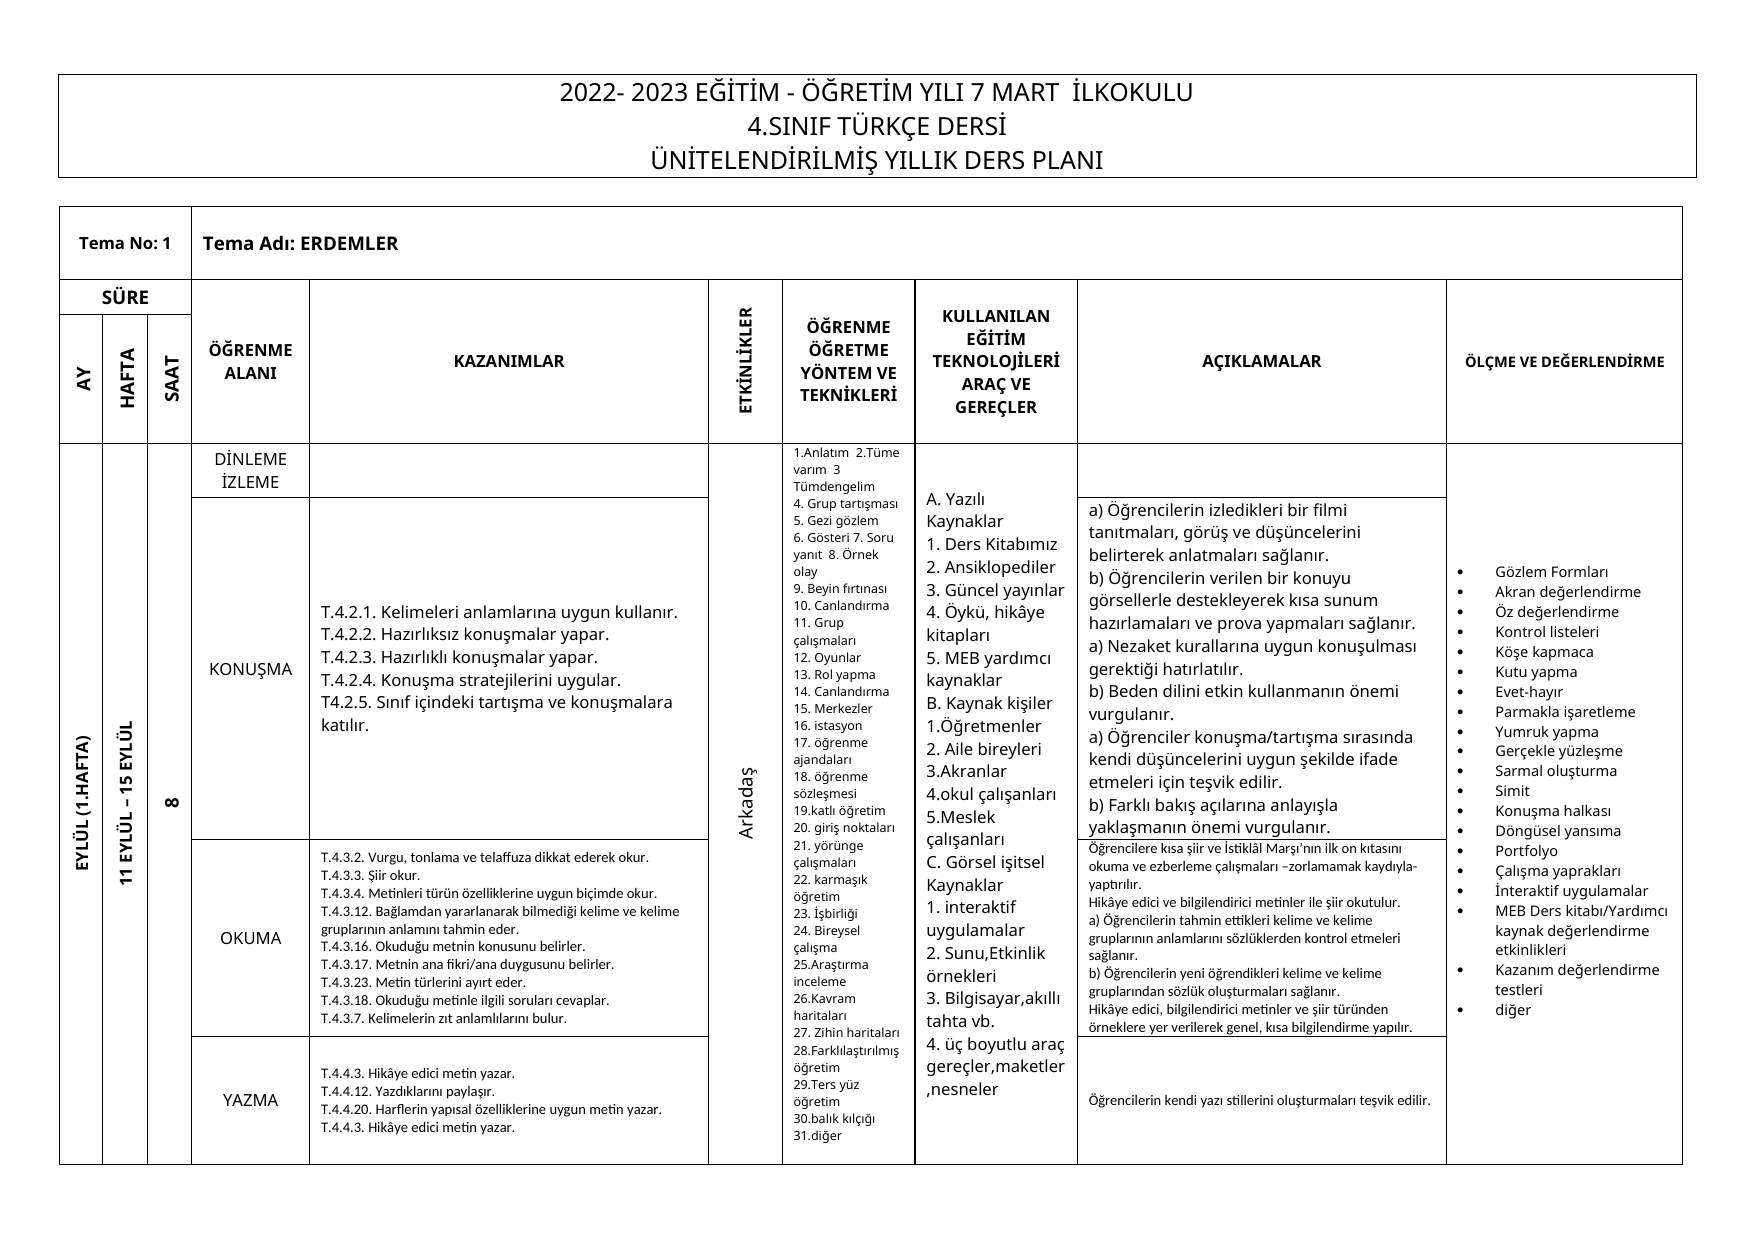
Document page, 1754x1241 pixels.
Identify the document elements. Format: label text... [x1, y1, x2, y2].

table_cell KONUŞMA [192, 498, 309, 839]
table_cell Arkadaş [709, 444, 782, 1164]
table_cell 1.Anlatım 2.Tüme varım 3 Tümdengelim 4. Grup tartışması 5. Gezi gözlem 6. Gösteri 7. Soru yanıt 8. Örnek olay 9. Beyin fırtınası 10. Canlandırma 11. Grup çalışmaları 12. Oyunlar 13. Rol yapma 14. Canlandırma 15. Merkezler 16. istasyon 17. öğrenme ajandaları 18. öğrenme sözleşmesi 19.katlı öğretim 20. giriş noktaları 21. yörünge çalışmaları 22. karmaşık öğretim 23. İşbirliği 24. Bireysel çalışma 25.Araştırma inceleme 26.Kavram haritaları 27. Zihin haritaları 28.Farklılaştırılmış öğretim 29.Ters yüz öğretim 30.balık kılçığı 31.diğer [783, 444, 914, 1164]
table_cell Gözlem Formları Akran değerlendirme Öz değerlendirme Kontrol listeleri Köşe kapmaca Kutu yapma Evet-hayır Parmakla işaretleme Yumruk yapma Gerçekle yüzleşme Sarmal oluşturma Simit Konuşma halkası Döngüsel yansıma Portfolyo Çalışma yaprakları İnteraktif uygulamalar MEB Ders kitabı/Yardımcı kaynak değerlendirme etkinlikleri Kazanım değerlendirme testleri diğer [1447, 444, 1682, 1164]
table_cell 11 EYLÜL – 15 EYLÜL [103, 444, 147, 1164]
table_cell [1078, 444, 1446, 497]
table_cell DİNLEME İZLEME [192, 444, 309, 497]
table_cell ÖLÇME VE DEĞERLENDİRME [1447, 280, 1682, 443]
table_cell T.4.3.2. Vurgu, tonlama ve telaffuza dikkat ederek okur. T.4.3.3. Şiir okur. T.4.3.4. Metinleri türün özelliklerine uygun biçimde okur. T.4.3.12. Bağlamdan yararlanarak bilmediği kelime ve kelime gruplarının anlamını tahmin eder. T.4.3.16. Okuduğu metnin konusunu belirler. T.4.3.17. Metnin ana fikri/ana duygusunu belirler. T.4.3.23. Metin türlerini ayırt eder. T.4.3.18. Okuduğu metinle ilgili soruları cevaplar. T.4.3.7. Kelimelerin zıt anlamlılarını bulur. [310, 840, 708, 1036]
table_cell EYLÜL (1.HAFTA) [60, 444, 102, 1164]
table_cell Öğrencilerin kendi yazı stillerini oluşturmaları teşvik edilir. [1078, 1037, 1446, 1164]
table_cell YAZMA [192, 1037, 309, 1164]
table_cell SAAT [148, 315, 191, 443]
table_cell AY [60, 315, 102, 443]
table_cell SÜRE [60, 280, 191, 314]
table_cell T.4.2.1. Kelimeleri anlamlarına uygun kullanır. T.4.2.2. Hazırlıksız konuşmalar yapar. T.4.2.3. Hazırlıklı konuşmalar yapar. T.4.2.4. Konuşma stratejilerini uygular. T4.2.5. Sınıf içindeki tartışma ve konuşmalara katılır. [310, 498, 708, 839]
table_header Tema Adı: ERDEMLER [192, 207, 1682, 279]
table_cell OKUMA [192, 840, 309, 1036]
table_cell KAZANIMLAR [310, 280, 708, 443]
table_cell [310, 444, 708, 497]
table_cell HAFTA [103, 315, 147, 443]
table_cell KULLANILAN EĞİTİM TEKNOLOJİLERİ ARAÇ VE GEREÇLER [916, 280, 1077, 443]
table_cell ETKİNLİKLER [709, 280, 782, 443]
table_cell ÖĞRENME ALANI [192, 280, 309, 443]
table_cell A. Yazılı Kaynaklar 1. Ders Kitabımız 2. Ansiklopediler 3. Güncel yayınlar 4. Öykü, hikâye kitapları 5. MEB yardımcı kaynaklar B. Kaynak kişiler 1.Öğretmenler 2. Aile bireyleri 3.Akranlar 4.okul çalışanları 5.Meslek çalışanları C. Görsel işitsel Kaynaklar 1. interaktif uygulamalar 2. Sunu,Etkinlik örnekleri 3. Bilgisayar,akıllı tahta vb. 4. üç boyutlu araç gereçler,maketler,nesneler [916, 444, 1077, 1164]
table_header Tema No: 1 [60, 207, 191, 279]
table_cell Öğrencilere kısa şiir ve İstiklâl Marşı’nın ilk on kıtasını okuma ve ezberleme çalışmaları –zorlamamak kaydıyla- yaptırılır. Hikâye edici ve bilgilendirici metinler ile şiir okutulur. a) Öğrencilerin tahmin ettikleri kelime ve kelime gruplarının anlamlarını sözlüklerden kontrol etmeleri sağlanır. b) Öğrencilerin yeni öğrendikleri kelime ve kelime gruplarından sözlük oluşturmaları sağlanır. Hikâye edici, bilgilendirici metinler ve şiir türünden örneklere yer verilerek genel, kısa bilgilendirme yapılır. [1078, 840, 1446, 1036]
table_cell a) Öğrencilerin izledikleri bir filmi tanıtmaları, görüş ve düşüncelerini belirterek anlatmaları sağlanır. b) Öğrencilerin verilen bir konuyu görsellerle destekleyerek kısa sunum hazırlamaları ve prova yapmaları sağlanır. a) Nezaket kurallarına uygun konuşulması gerektiği hatırlatılır. b) Beden dilini etkin kullanmanın önemi vurgulanır. a) Öğrenciler konuşma/tartışma sırasında kendi düşüncelerini uygun şekilde ifade etmeleri için teşvik edilir. b) Farklı bakış açılarına anlayışla yaklaşmanın önemi vurgulanır. [1078, 498, 1446, 839]
table_cell 8 [148, 444, 191, 1164]
table_cell AÇIKLAMALAR [1078, 280, 1446, 443]
table_cell ÖĞRENME ÖĞRETME YÖNTEM VE TEKNİKLERİ [783, 280, 914, 443]
table_cell T.4.4.3. Hikâye edici metin yazar. T.4.4.12. Yazdıklarını paylaşır. T.4.4.20. Harflerin yapısal özelliklerine uygun metin yazar. T.4.4.3. Hikâye edici metin yazar. [310, 1037, 708, 1164]
